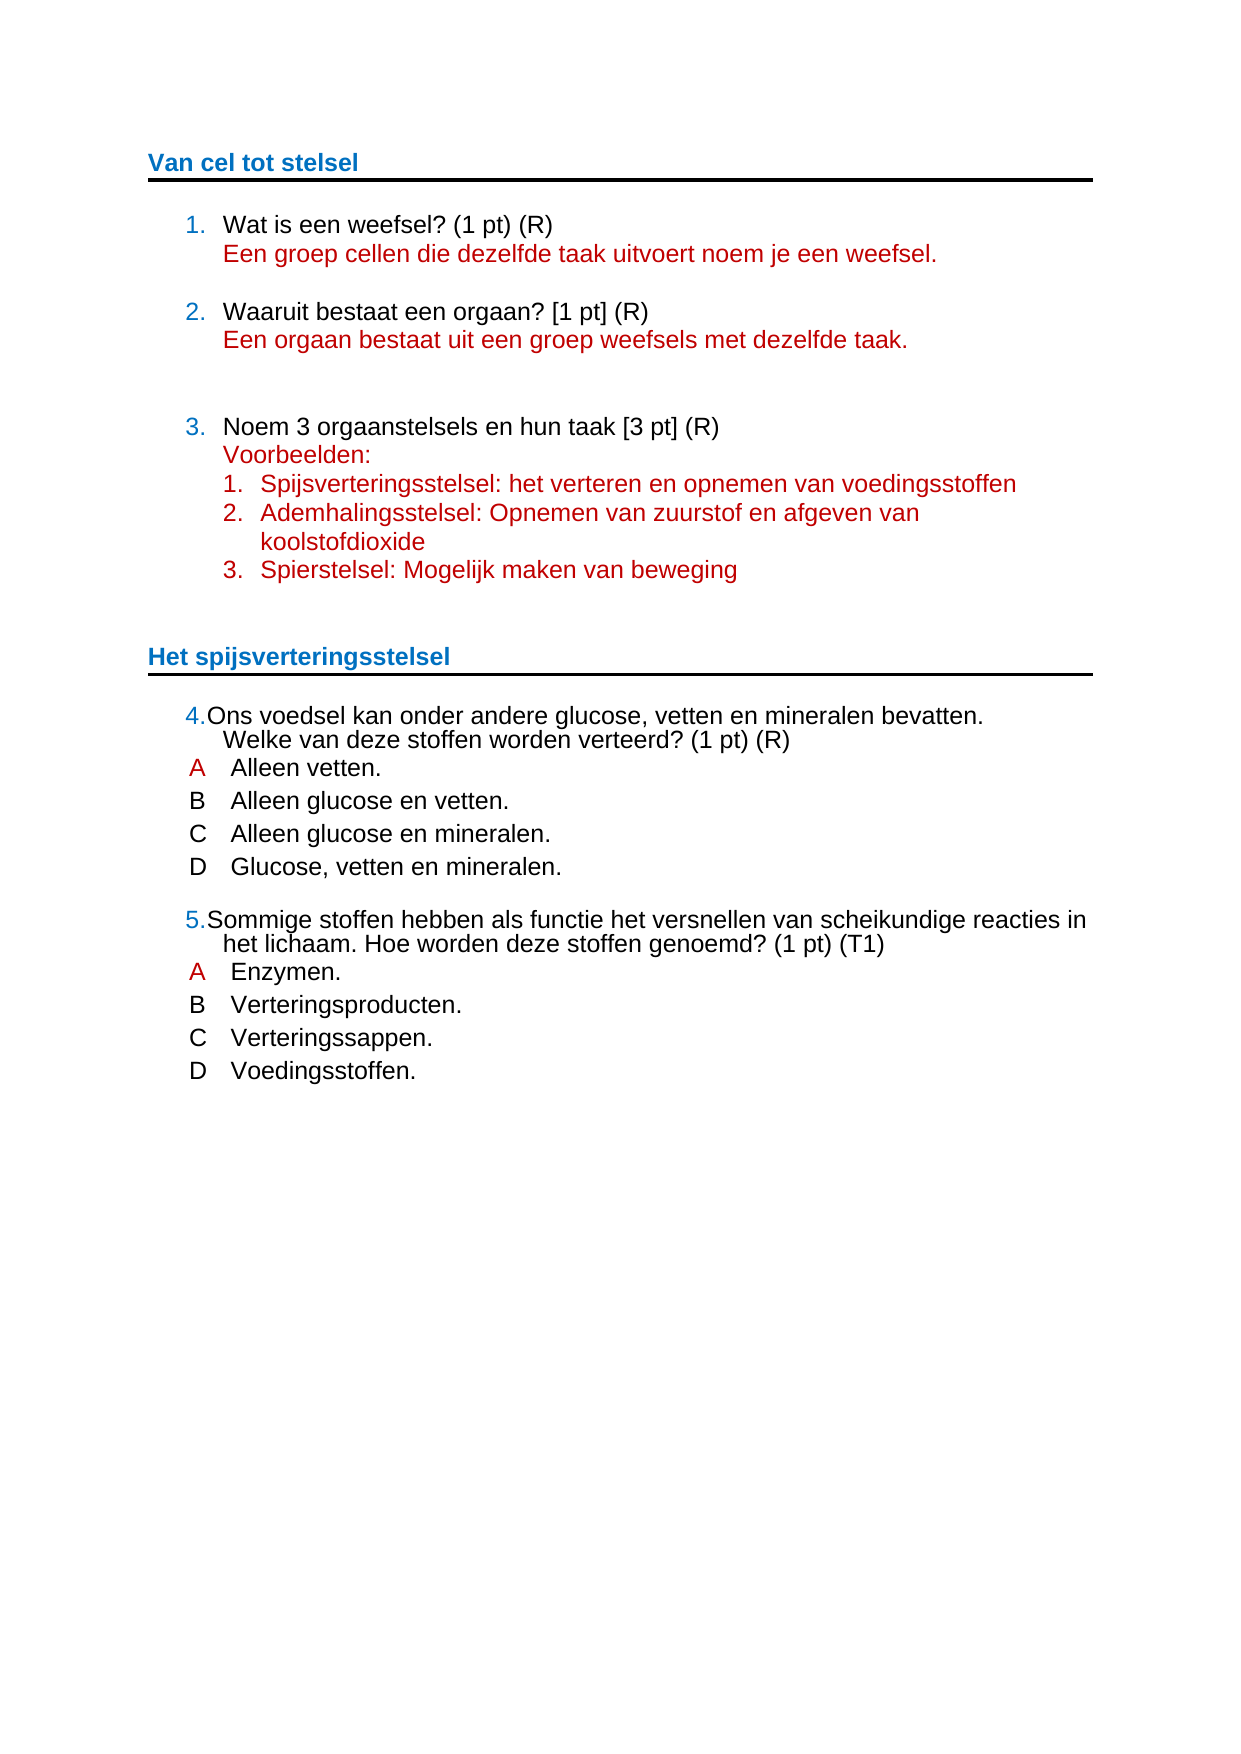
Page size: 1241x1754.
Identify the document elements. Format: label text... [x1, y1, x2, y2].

list Voorbeelden: [223, 440, 1093, 469]
list Een orgaan bestaat uit een groep weefsels met dezelfde taak. [223, 325, 1093, 354]
text A Alleen vetten. [189, 753, 1093, 782]
list Spierstelsel: Mogelijk maken van beweging [223, 555, 1093, 584]
list Waaruit bestaat een orgaan? [1 pt] (R) [185, 297, 1093, 325]
list Noem 3 orgaanstelsels en hun taak [3 pt] (R) [185, 412, 1093, 440]
list Sommige stoffen hebben als functie het versnellen van scheikundige reacties in het lichaam. Hoe worden deze stoffen genoemd? (1 pt) (T1) [185, 909, 1093, 957]
text A Enzymen. [189, 957, 1093, 986]
text C Verteringssappen. [189, 1023, 1093, 1052]
text Het spijsverteringsstelsel [148, 642, 1093, 673]
list Welke van deze stoffen worden verteerd? (1 pt) (R) [223, 729, 1093, 753]
list Een groep cellen die dezelfde taak uitvoert noem je een weefsel. [223, 239, 1093, 268]
text D Glucose, vetten en mineralen. [189, 852, 1093, 881]
list Ons voedsel kan onder andere glucose, vetten en mineralen bevatten. [185, 705, 1093, 729]
list Wat is een weefsel? (1 pt) (R) [185, 210, 1093, 239]
text Van cel tot stelsel [148, 148, 1093, 178]
text C Alleen glucose en mineralen. [189, 819, 1093, 848]
text B Alleen glucose en vetten. [189, 786, 1093, 815]
list Spijsverteringsstelsel: het verteren en opnemen van voedingsstoffen [223, 469, 1093, 498]
text B Verteringsproducten. [189, 990, 1093, 1019]
list Ademhalingsstelsel: Opnemen van zuurstof en afgeven van koolstofdioxide [223, 498, 1093, 555]
text D Voedingsstoffen. [189, 1056, 1093, 1085]
